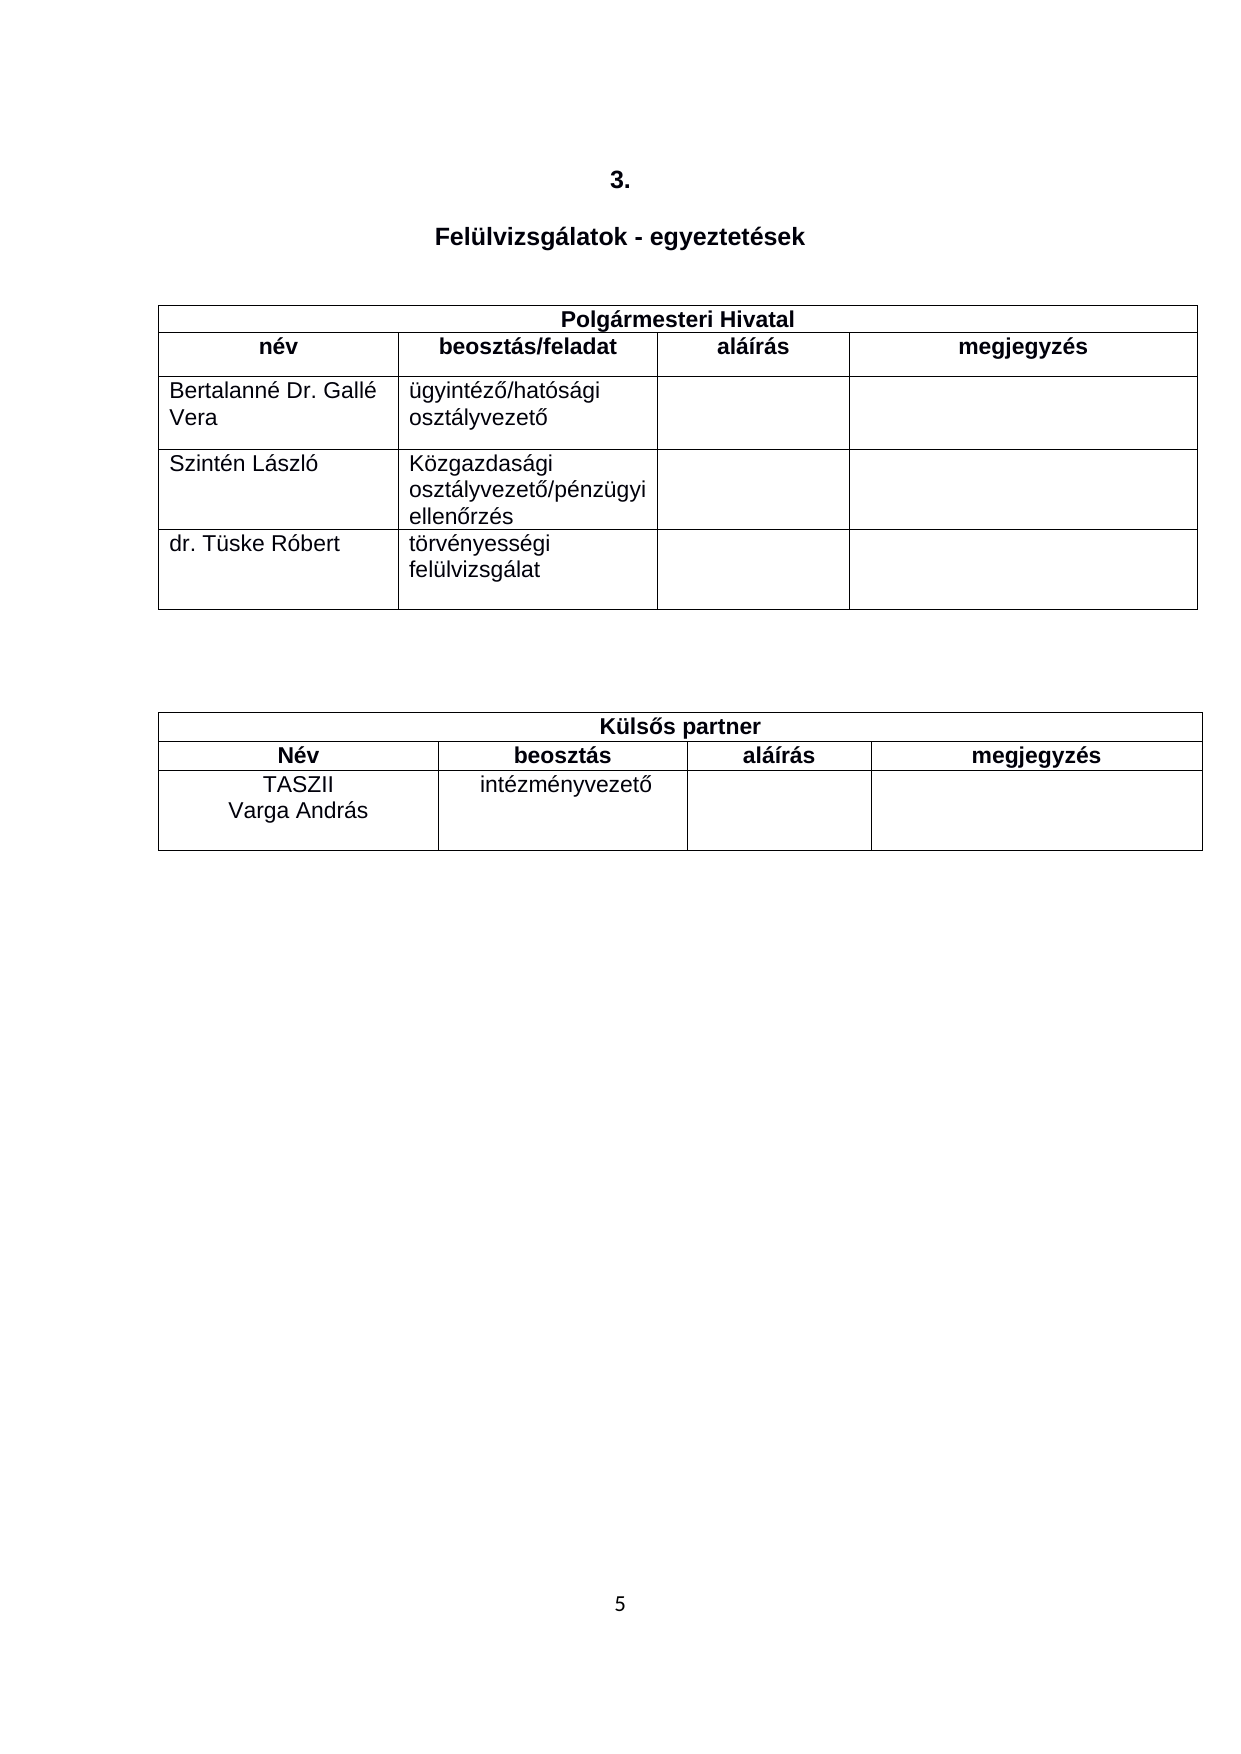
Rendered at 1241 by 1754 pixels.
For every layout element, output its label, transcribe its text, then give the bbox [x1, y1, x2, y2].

table_cell [850, 530, 1197, 609]
table_cell [658, 450, 849, 529]
table_cell [658, 377, 849, 449]
table_cell beosztás [439, 742, 687, 770]
table_cell [850, 450, 1197, 529]
text Felülvizsgálatok - egyeztetések [159, 222, 1081, 251]
table_cell ügyintéző/hatósági osztályvezető [399, 377, 657, 449]
table_cell megjegyzés [872, 742, 1202, 770]
table_cell törvényességi felülvizsgálat [399, 530, 657, 609]
table_cell [872, 771, 1202, 850]
table_cell intézményvezető [439, 771, 687, 850]
table_cell megjegyzés [850, 333, 1197, 376]
table_cell aláírás [658, 333, 849, 376]
table_cell beosztás/feladat [399, 333, 657, 376]
table_header Külsős partner [159, 713, 1202, 741]
table_cell TASZII Varga András [159, 771, 438, 850]
table_cell Bertalanné Dr. Gallé Vera [159, 377, 398, 449]
table_cell Név [159, 742, 438, 770]
text 3. [159, 165, 1081, 193]
table_cell aláírás [688, 742, 871, 770]
table_header Polgármesteri Hivatal [159, 306, 1197, 332]
table_cell Szintén László [159, 450, 398, 529]
table_cell [850, 377, 1197, 449]
table_cell név [159, 333, 398, 376]
table_cell Közgazdasági osztályvezető/pénzügyi ellenőrzés [399, 450, 657, 529]
table_cell [658, 530, 849, 609]
table_cell [688, 771, 871, 850]
table_cell dr. Tüske Róbert [159, 530, 398, 609]
